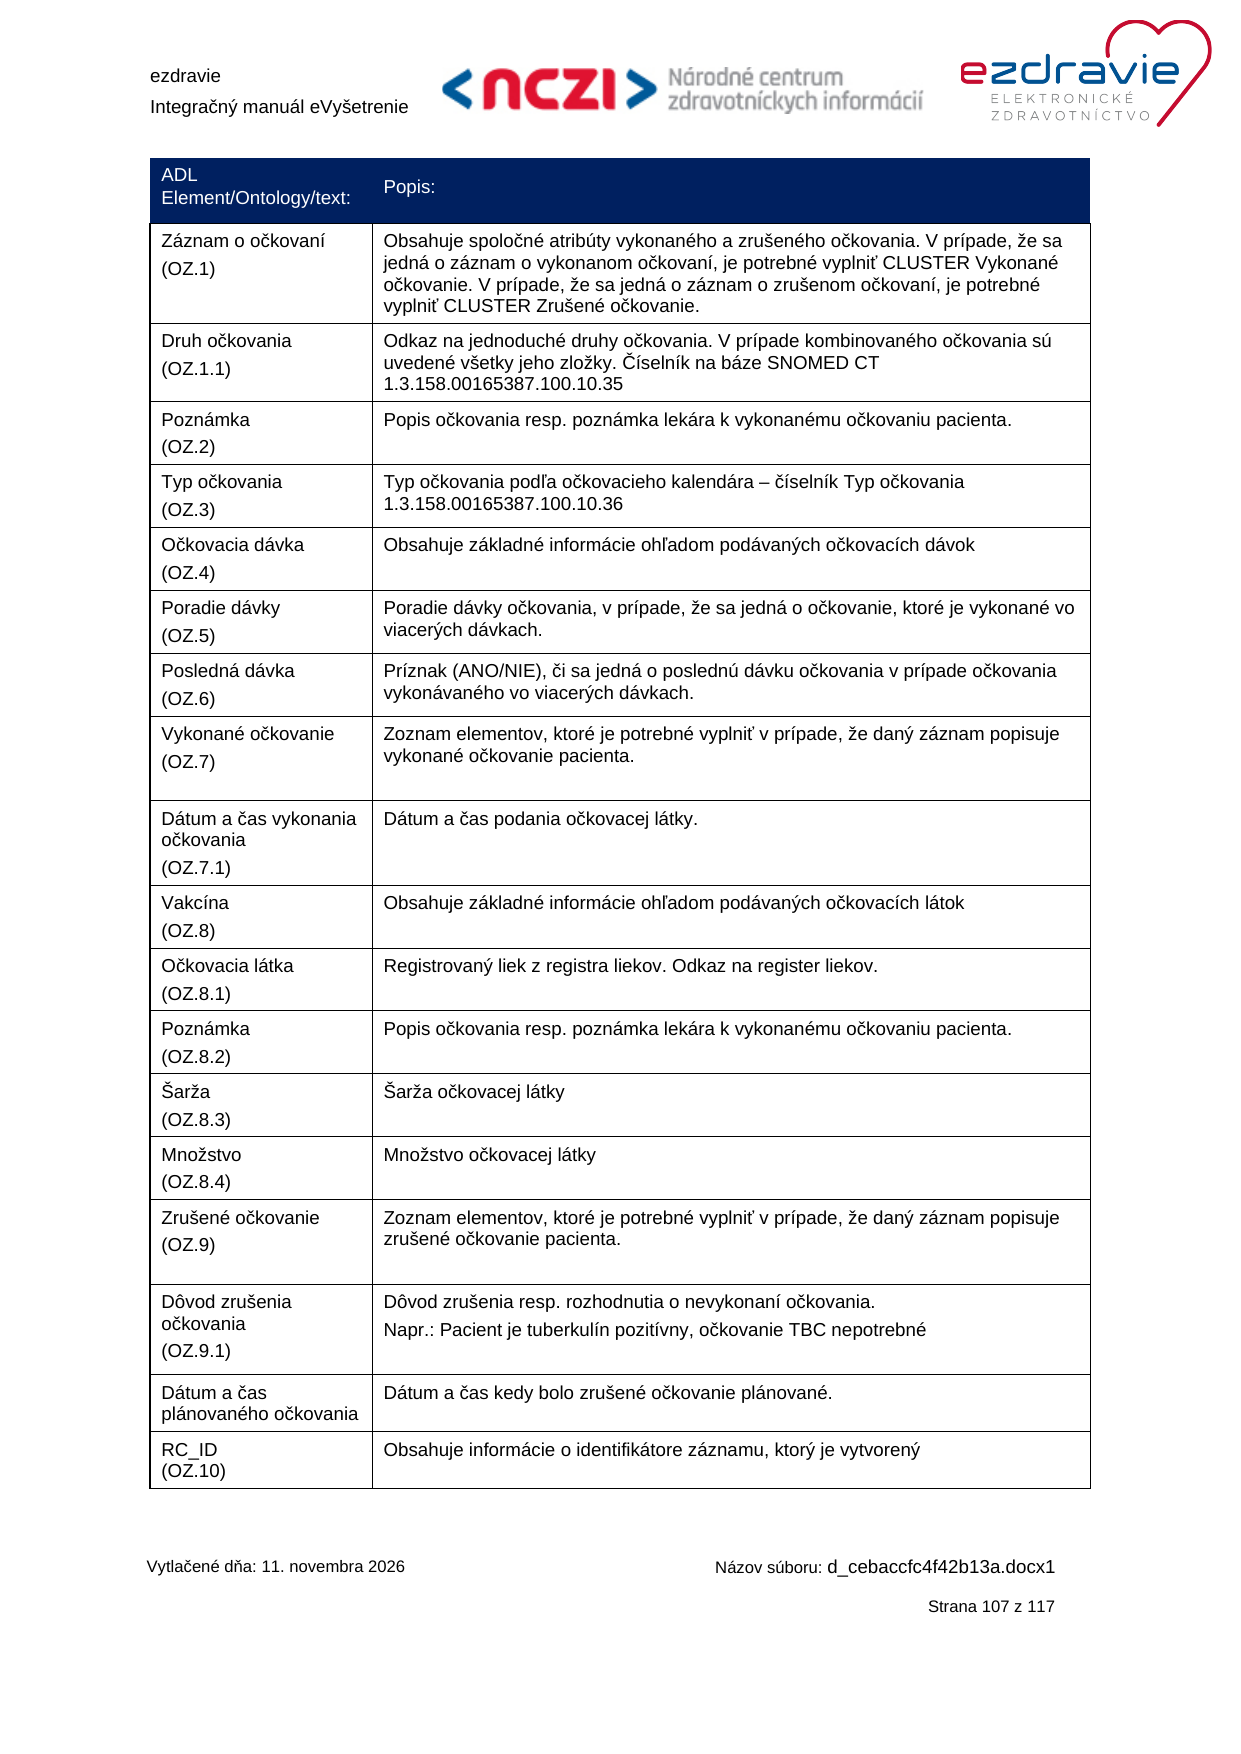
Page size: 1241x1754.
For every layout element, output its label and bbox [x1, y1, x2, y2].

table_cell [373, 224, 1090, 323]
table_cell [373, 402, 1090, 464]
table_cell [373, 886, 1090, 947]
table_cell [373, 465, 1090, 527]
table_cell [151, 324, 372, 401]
picture [961, 20, 1212, 127]
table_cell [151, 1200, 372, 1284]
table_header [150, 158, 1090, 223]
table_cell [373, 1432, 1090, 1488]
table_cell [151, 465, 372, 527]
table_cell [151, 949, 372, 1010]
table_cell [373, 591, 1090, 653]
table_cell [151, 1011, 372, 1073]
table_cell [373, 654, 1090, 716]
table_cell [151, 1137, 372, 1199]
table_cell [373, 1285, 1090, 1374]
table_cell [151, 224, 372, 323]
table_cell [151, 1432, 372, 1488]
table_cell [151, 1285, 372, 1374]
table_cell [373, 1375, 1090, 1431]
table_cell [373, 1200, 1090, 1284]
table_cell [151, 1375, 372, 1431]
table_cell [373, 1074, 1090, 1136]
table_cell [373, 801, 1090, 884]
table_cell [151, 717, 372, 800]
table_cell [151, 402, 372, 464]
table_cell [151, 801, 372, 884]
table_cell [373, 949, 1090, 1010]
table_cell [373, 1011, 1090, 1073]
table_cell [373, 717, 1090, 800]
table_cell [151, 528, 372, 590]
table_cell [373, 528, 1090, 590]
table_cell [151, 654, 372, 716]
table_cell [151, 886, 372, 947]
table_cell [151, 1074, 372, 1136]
picture [442, 67, 924, 114]
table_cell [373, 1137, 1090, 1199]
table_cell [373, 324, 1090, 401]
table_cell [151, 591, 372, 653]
